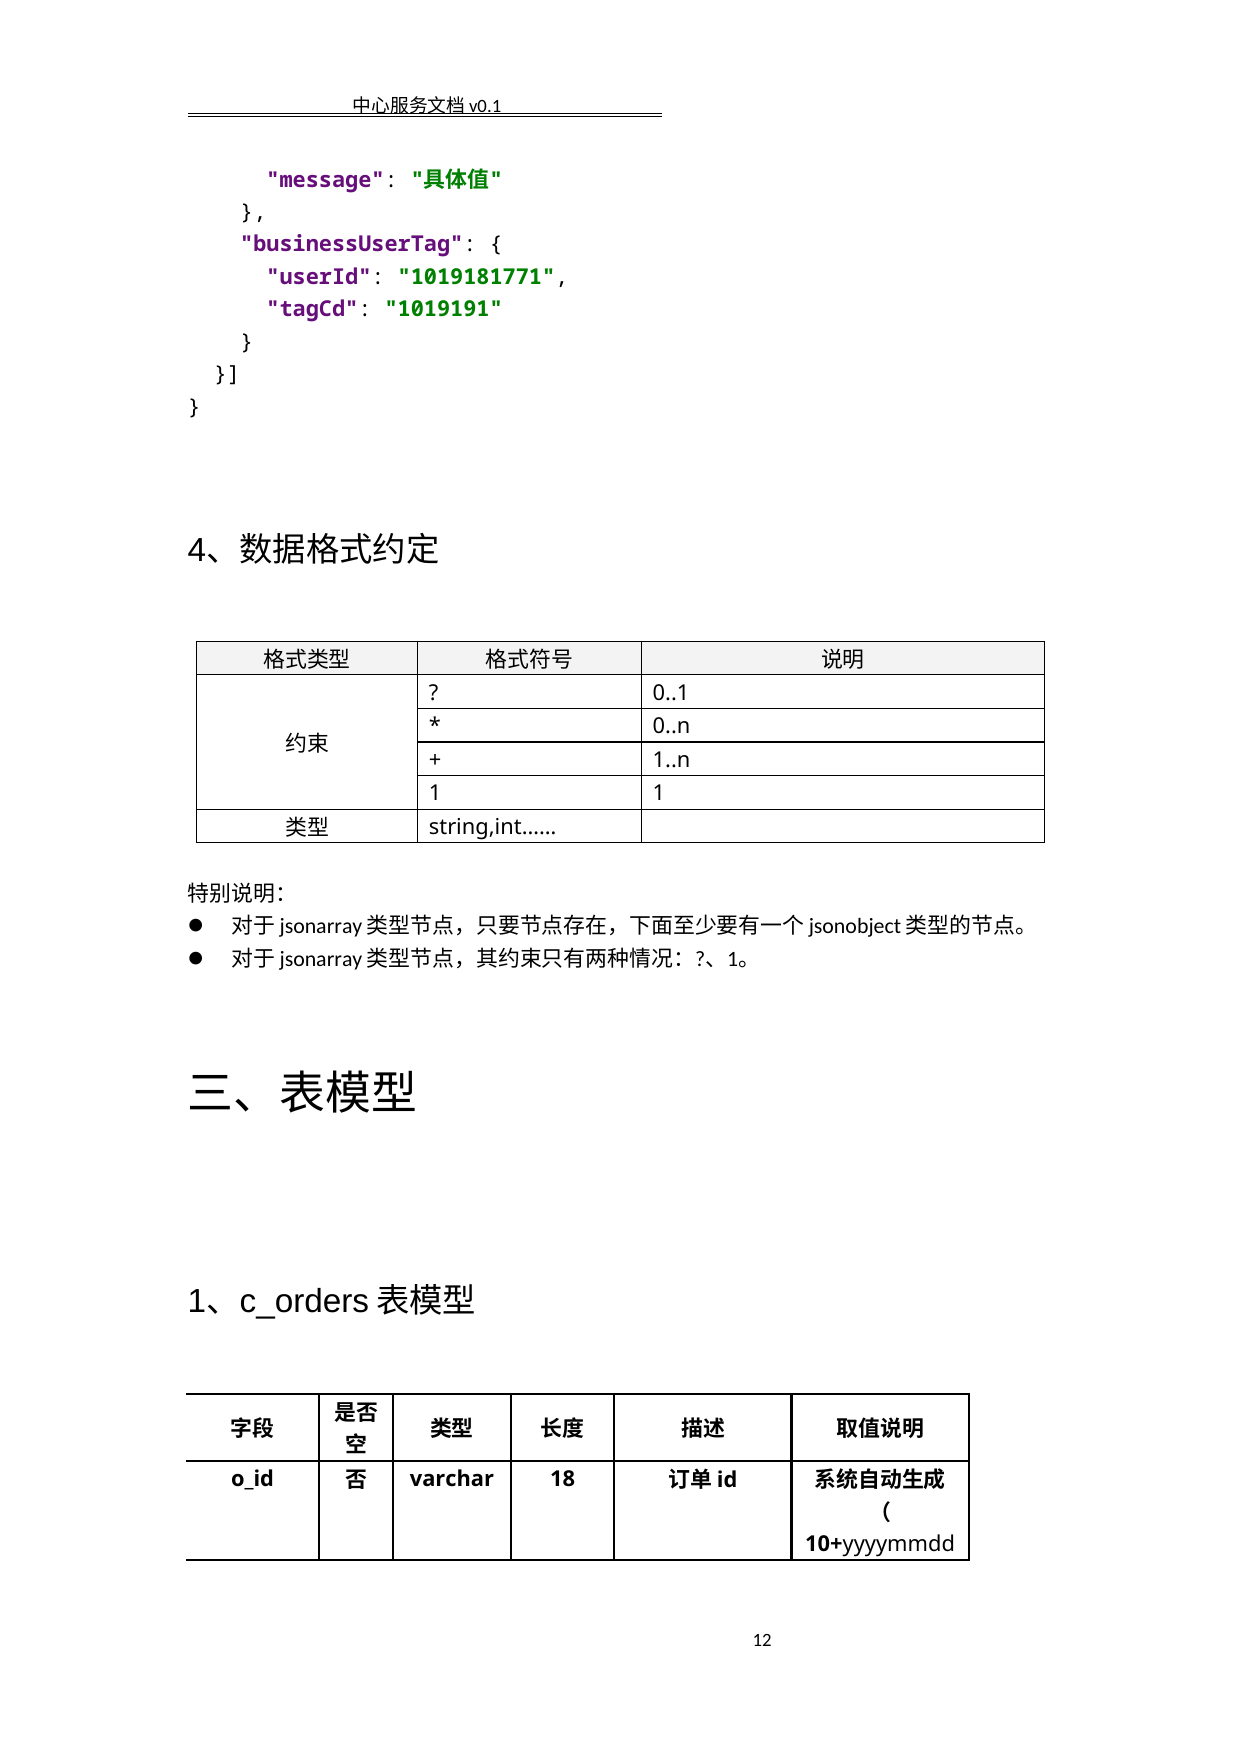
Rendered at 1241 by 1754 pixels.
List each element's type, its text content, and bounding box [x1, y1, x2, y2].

table_header 格式类型 [197, 642, 417, 674]
list 对于jsonarray类型节点，其约束只有两种情况：?、1。 [187, 941, 1053, 973]
table_cell 1 [418, 776, 641, 808]
subtitle 4、数据格式约定 [187, 514, 1053, 579]
table_header 说明 [642, 642, 1044, 674]
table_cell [793, 1462, 968, 1559]
table_cell ? [418, 675, 641, 708]
table_cell 0..1 [642, 675, 1044, 708]
table_cell 18 [512, 1462, 613, 1559]
text 特别说明： [187, 876, 1053, 908]
table_cell 1 [642, 776, 1044, 808]
list 对于jsonarray类型节点，只要节点存在，下面至少要有一个jsonobject类型的节点。 [187, 908, 1053, 941]
table_cell 约束 [197, 675, 417, 808]
table_header 格式符号 [418, 642, 641, 674]
table_cell * [418, 709, 641, 741]
table_cell + [418, 743, 641, 775]
table_cell 1..n [642, 743, 1044, 775]
table_cell 否 [320, 1462, 392, 1559]
subtitle c_orders表模型 [187, 1266, 1053, 1331]
table_header 类型 [394, 1395, 510, 1460]
table_cell varchar [394, 1462, 510, 1559]
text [187, 162, 1053, 422]
table_cell o_id [186, 1462, 318, 1559]
table_cell [642, 810, 1044, 842]
table_header 描述 [615, 1395, 790, 1460]
table_cell string,int…… [418, 810, 641, 842]
table_header 长度 [512, 1395, 613, 1460]
subtitle 表模型 [187, 1041, 1053, 1138]
table_header 字段 [186, 1395, 318, 1460]
table_header 取值说明 [793, 1395, 968, 1460]
table_cell 0..n [642, 709, 1044, 741]
table_cell 类型 [197, 810, 417, 842]
table_header 是否空 [320, 1395, 392, 1460]
table_cell 订单id [615, 1462, 790, 1559]
